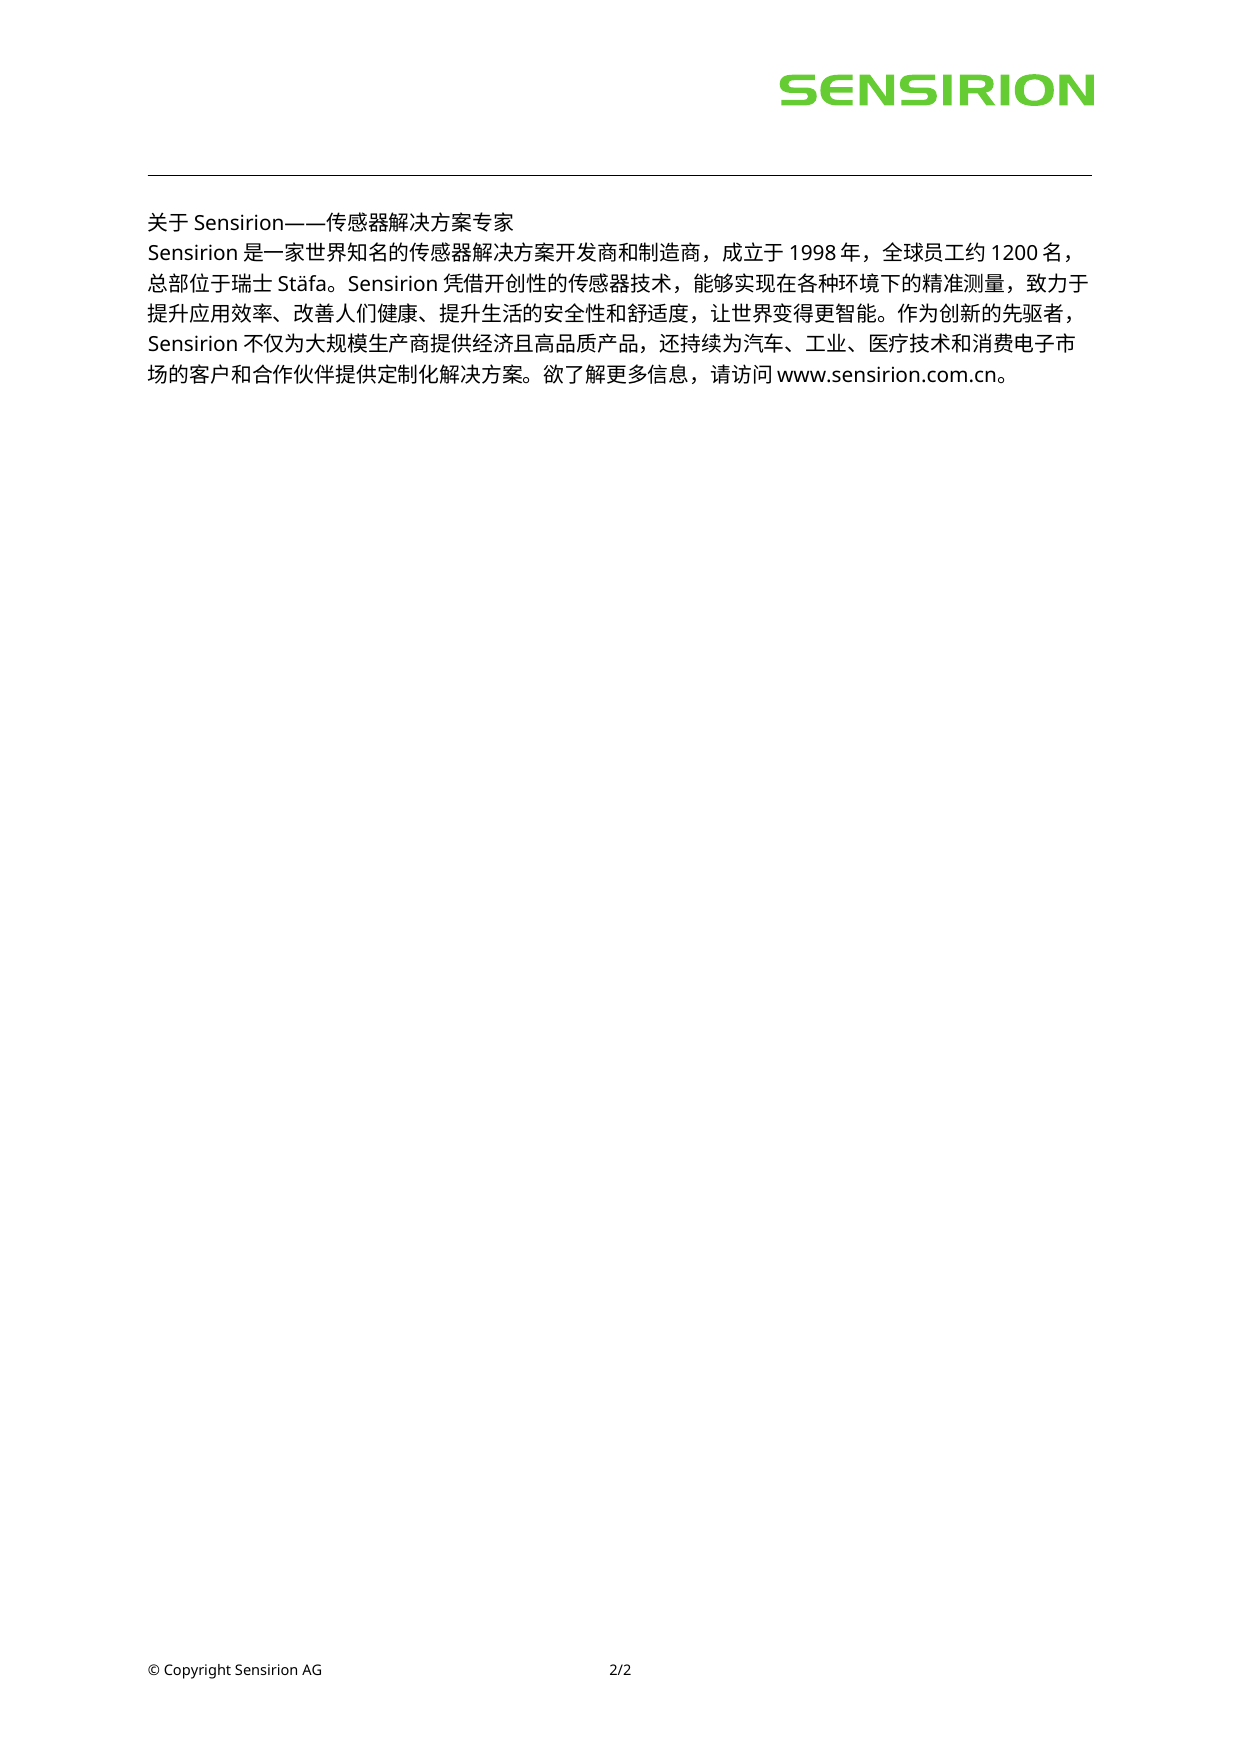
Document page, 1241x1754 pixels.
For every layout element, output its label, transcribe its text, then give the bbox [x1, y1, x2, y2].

text Sensirion是一家世界知名的传感器解决方案开发商和制造商，成立于1998年，全球员工约1200名，总部位于瑞士 Stäfa。Sensirion凭借开创性的传感器技术，能够实现在各种环境下的精准测量，致力于提升应用效率、改善人们健康、提升生活的安全性和舒适度，让世界变得更智能。作为创新的先驱者，Sensirion不仅为大规模生产商提供经济且高品质产品，还持续为汽车、工业、医疗技术和消费电子市场的客户和合作伙伴提供定制化解决方案。欲了解更多信息，请访问www.sensirion.com.cn。 [148, 237, 1092, 388]
text 关于Sensirion——传感器解决方案专家 [148, 206, 1092, 237]
